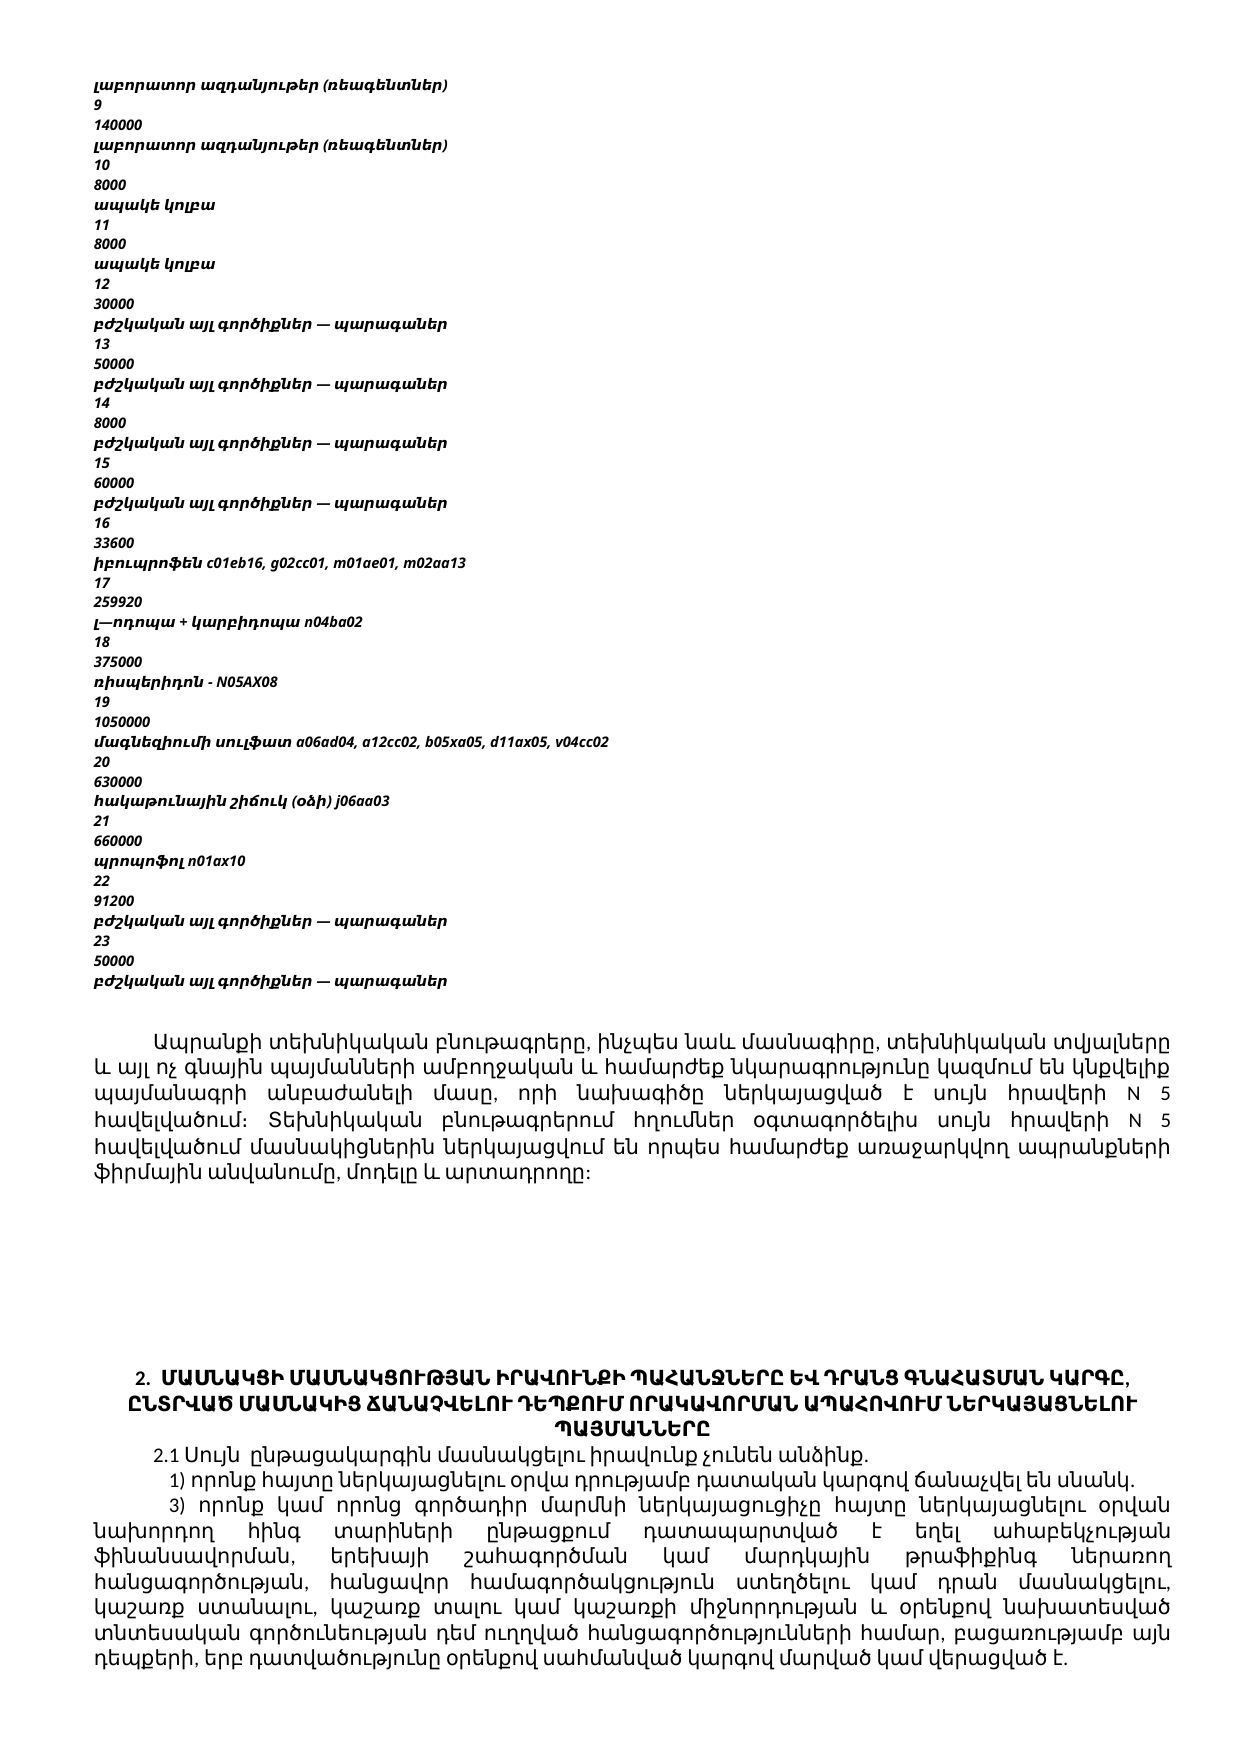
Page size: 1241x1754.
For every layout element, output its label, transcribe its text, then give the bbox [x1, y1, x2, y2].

text 3) որոնք կամ որոնց գործադիր մարմնի ներկայացուցիչը հայտը ներկայացնելու օրվան նախորդող հինգ տարիների ընթացքում դատապարտված է եղել ահաբեկչության ֆինանսավորման, երեխայի շահագործման կամ մարդկային թրաֆիքինգ ներառող հանցագործության, հանցավոր համագործակցություն ստեղծելու կամ դրան մասնակցելու, կաշառք ստանալու, կաշառք տալու կամ կաշառքի միջնորդության և օրենքով նախատեսված տնտեսական գործունեության դեմ ուղղված հանցագործությունների համար, բացառությամբ այն դեպքերի, երբ դատվածությունը օրենքով սահմանված կարգով մարված կամ վերացված է. [94, 1493, 1171, 1671]
text Ապրանքի տեխնիկական բնութագրերը, ինչպես նաև մասնագիրը, տեխնիկական տվյալները և այլ ոչ գնային պայմանների ամբողջական և համարժեք նկարագրությունը կազմում են կնքվելիք պայմանագրի անբաժանելի մասը, որի նախագիծը ներկայացված է սույն հրավերի N 5 հավելվածում։ Տեխնիկական բնութագրերում հղումներ օգտագործելիս սույն հրավերի N 5 հավելվածում մասնակիցներին ներկայացվում են որպես համարժեք առաջարկվող ապրանքների ֆիրմային անվանումը, մոդելը և արտադրողը: [94, 1029, 1171, 1185]
text 2.1 Սույն ընթացակարգին մասնակցելու իրավունք չունեն անձինք. [94, 1442, 1171, 1467]
text 1) որոնք հայտը ներկայացնելու օրվա դրությամբ դատական կարգով ճանաչվել են սնանկ. [94, 1467, 1171, 1493]
text 2. ՄԱՍՆԱԿՑԻ ՄԱՍՆԱԿՑՈՒԹՅԱՆ ԻՐԱՎՈՒՆՔԻ ՊԱՀԱՆՋՆԵՐԸ ԵՎ ԴՐԱՆՑ ԳՆԱՀԱՏՄԱՆ ԿԱՐԳԸ, ԸՆՏՐՎԱԾ ՄԱՍՆԱԿԻՑ ՃԱՆԱՉՎԵԼՈՒ ԴԵՊՔՈՒՄ ՈՐԱԿԱՎՈՐՄԱՆ ԱՊԱՀՈՎՈՒՄ ՆԵՐԿԱՅԱՑՆԵԼՈՒ ՊԱՅՄԱՆՆԵՐԸ [94, 1366, 1171, 1442]
